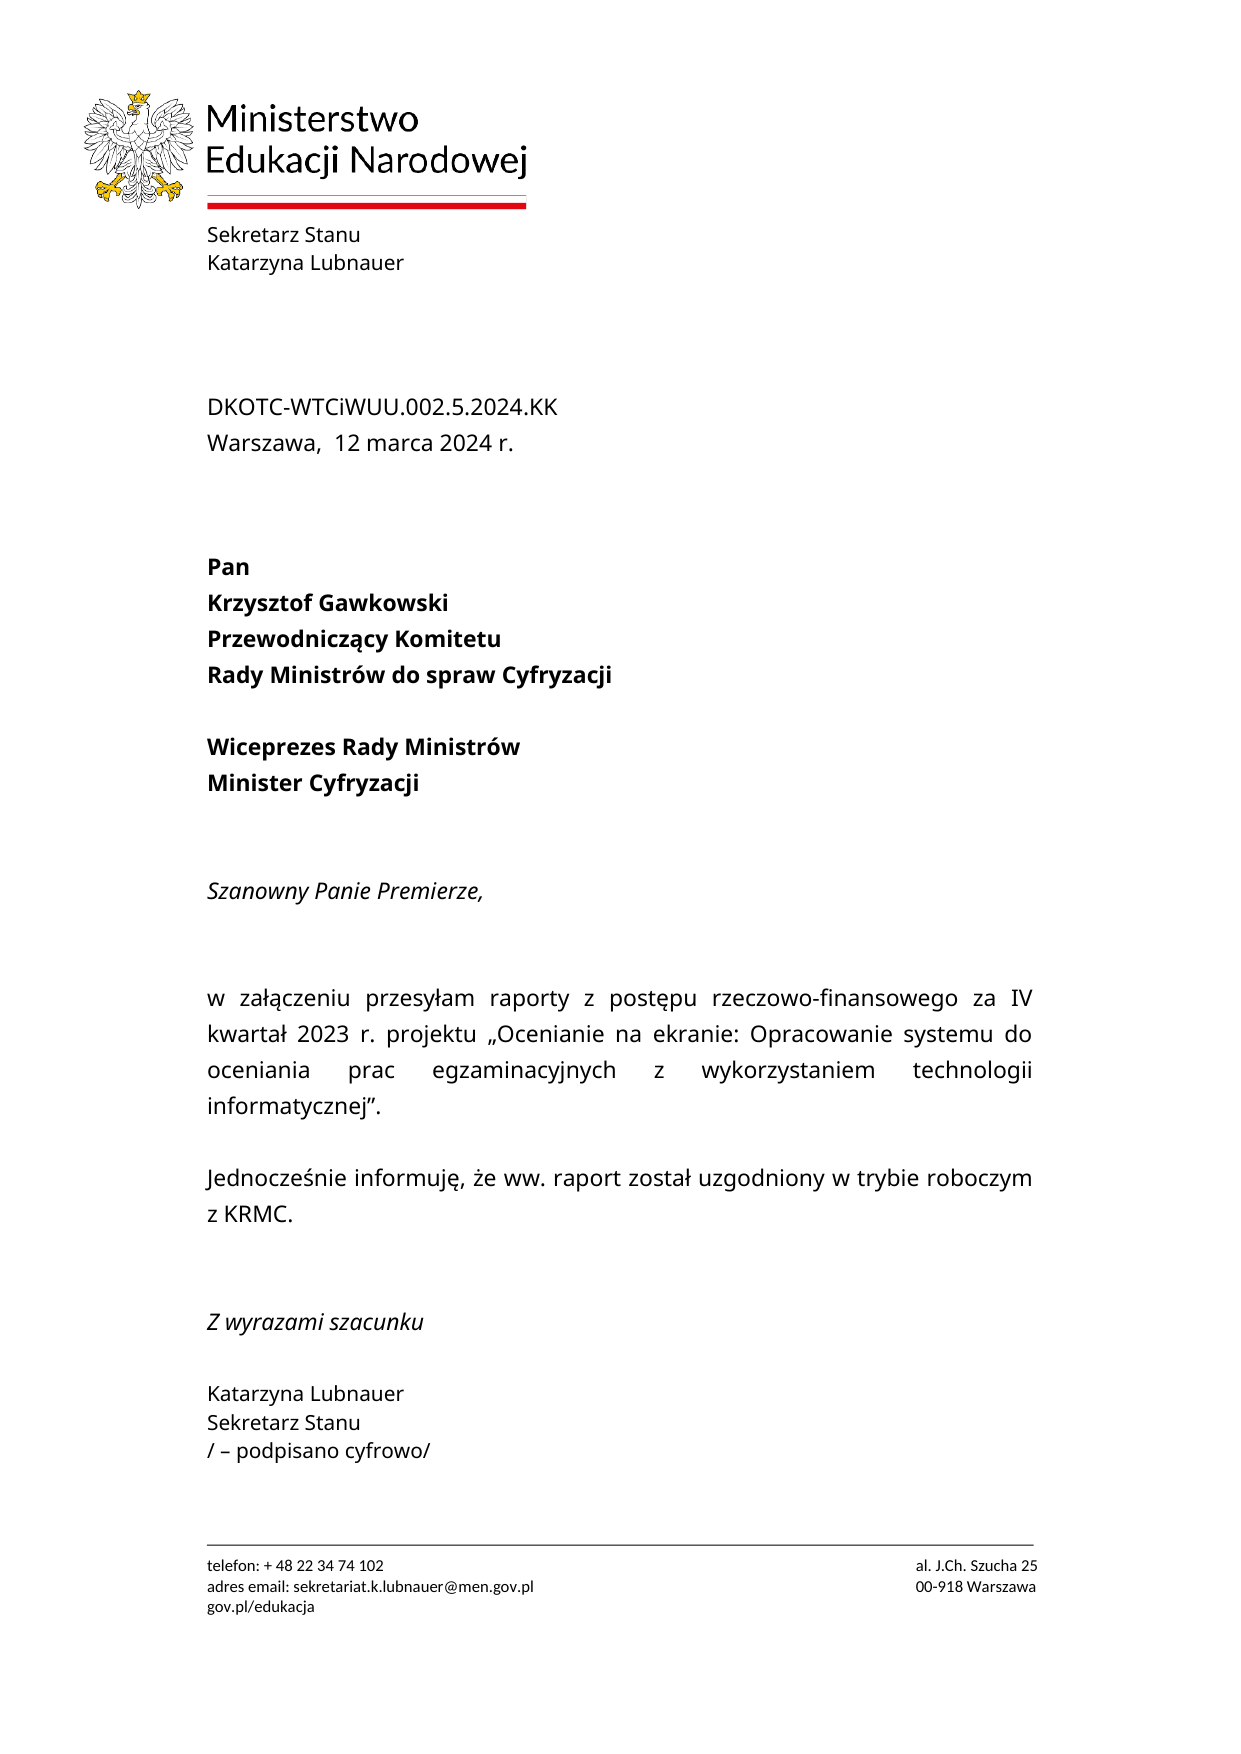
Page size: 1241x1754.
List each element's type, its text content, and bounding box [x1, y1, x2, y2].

picture [74, 81, 531, 216]
text w załączeniu przesyłam raporty z postępu rzeczowo-finansowego za IV kwartał 2023 r. projektu „Ocenianie na ekranie: Opracowanie systemu do oceniania prac egzaminacyjnych z wykorzystaniem technologii informatycznej”. [207, 982, 1033, 1121]
text Sekretarz Stanu / – podpisano cyfrowo/ [207, 1408, 1033, 1464]
text Minister Cyfryzacji [207, 767, 1033, 798]
text DKOTC-WTCiWUU.002.5.2024.KK [207, 391, 1033, 422]
text Sekretarz Stanu [207, 220, 1033, 248]
text Jednocześnie informuję, że ww. raport został uzgodniony w trybie roboczym z KRMC. [207, 1162, 1033, 1229]
text Wiceprezes Rady Ministrów [207, 731, 1033, 762]
text Szanowny Panie Premierze, [207, 874, 1033, 906]
text Przewodniczący Komitetu [207, 623, 1033, 654]
text Rady Ministrów do spraw Cyfryzacji [207, 659, 1033, 690]
text Katarzyna Lubnauer [207, 1379, 1033, 1408]
text Katarzyna Lubnauer [207, 248, 1033, 277]
text Krzysztof Gawkowski [207, 587, 1033, 618]
text Warszawa, 12 marca 2024 r. [207, 427, 1033, 458]
text Z wyrazami szacunku [207, 1306, 1033, 1337]
text Pan [207, 551, 1033, 582]
